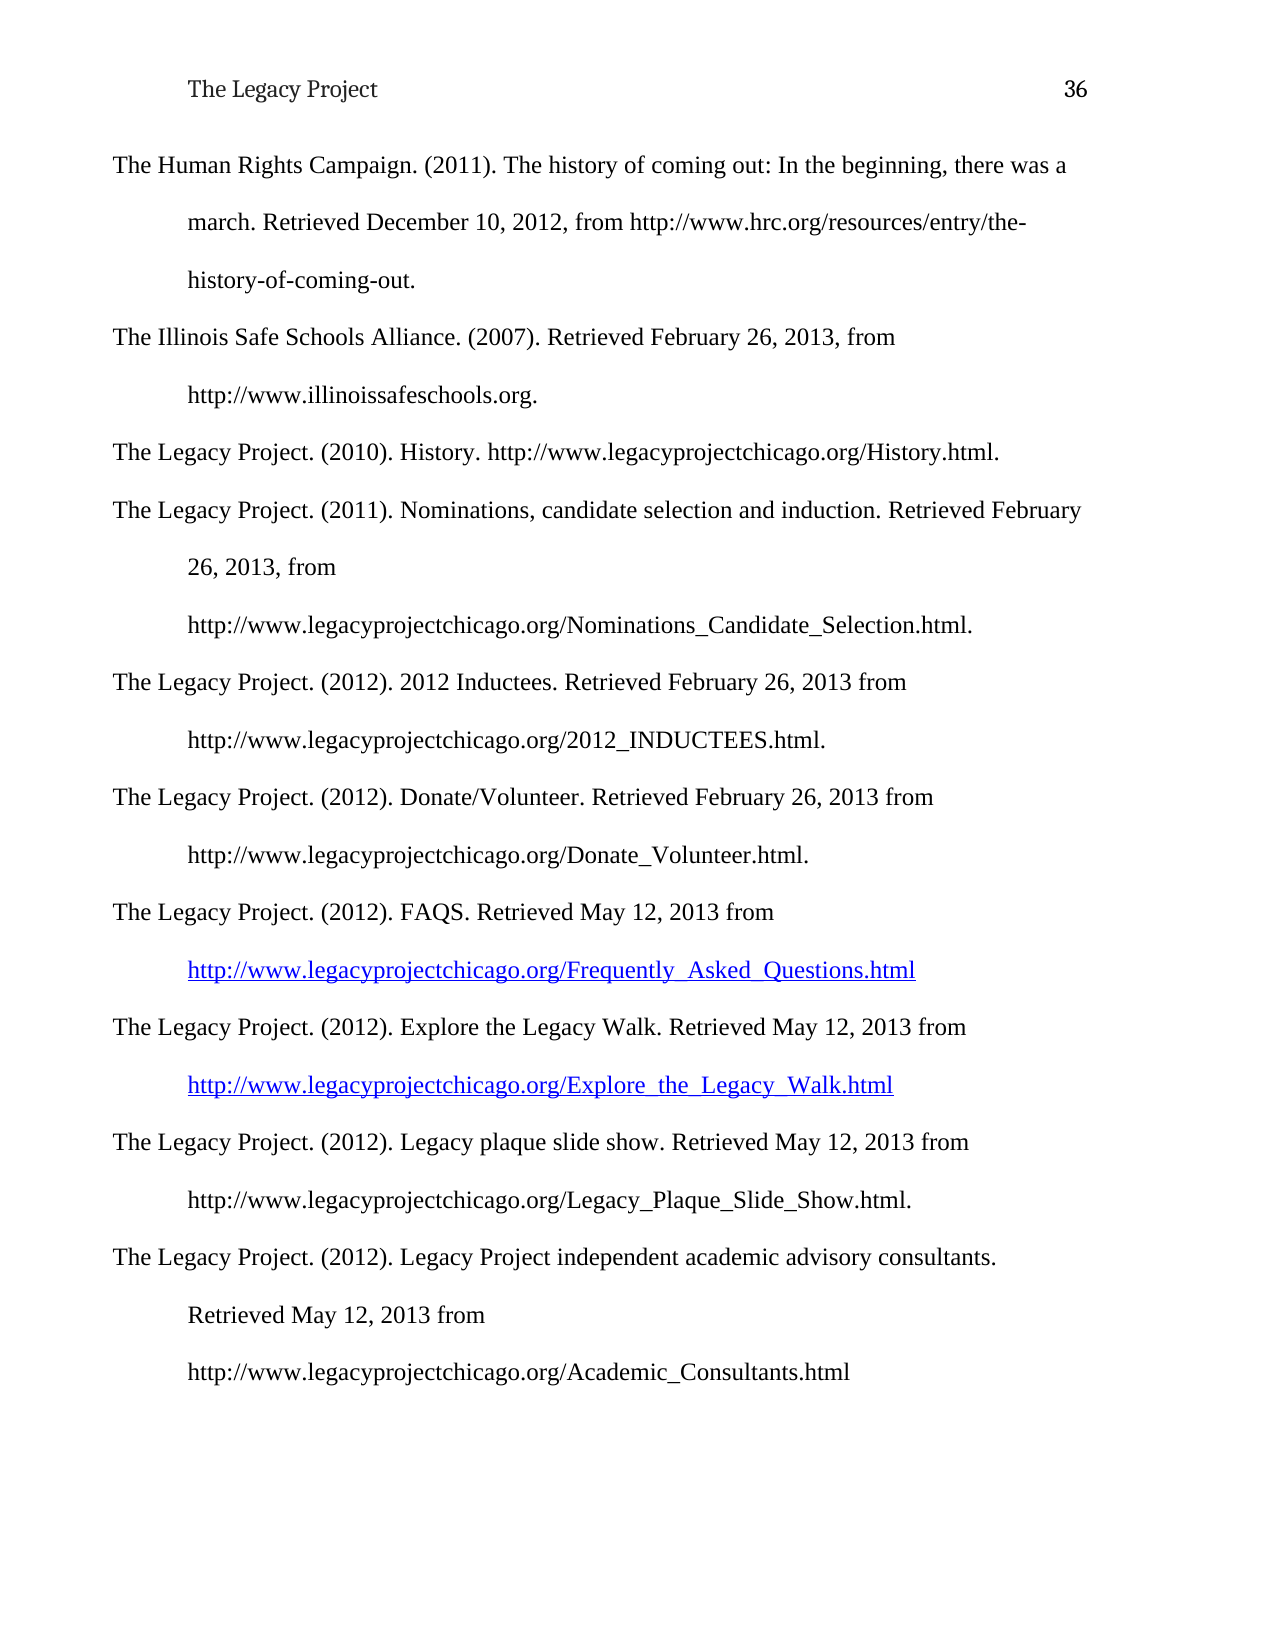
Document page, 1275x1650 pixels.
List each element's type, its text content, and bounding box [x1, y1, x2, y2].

text The Legacy Project. (2012). FAQS. Retrieved May 12, 2013 from http://www.legacyprojectchicago.org/Frequently_Asked_Questions.html [112, 897, 1087, 984]
text The Legacy Project. (2012). Legacy Project independent academic advisory consultants. Retrieved May 12, 2013 from http://www.legacyprojectchicago.org/Academic_Consultants.html [112, 1242, 1087, 1386]
text The Legacy Project. (2010). History. http://www.legacyprojectchicago.org/History.html. [112, 437, 1087, 466]
text The Legacy Project. (2011). Nominations, candidate selection and induction. Retrieved February 26, 2013, from http://www.legacyprojectchicago.org/Nominations_Candidate_Selection.html. [112, 495, 1087, 639]
text The Legacy Project. (2012). Explore the Legacy Walk. Retrieved May 12, 2013 from http://www.legacyprojectchicago.org/Explore_the_Legacy_Walk.html [112, 1012, 1087, 1099]
text The Legacy Project. (2012). Donate/Volunteer. Retrieved February 26, 2013 from http://www.legacyprojectchicago.org/Donate_Volunteer.html. [112, 782, 1087, 869]
text The Illinois Safe Schools Alliance. (2007). Retrieved February 26, 2013, from http://www.illinoissafeschools.org. [112, 322, 1087, 409]
text The Legacy Project. (2012). Legacy plaque slide show. Retrieved May 12, 2013 from http://www.legacyprojectchicago.org/Legacy_Plaque_Slide_Show.html. [112, 1127, 1087, 1214]
text The Human Rights Campaign. (2011). The history of coming out: In the beginning, there was a march. Retrieved December 10, 2012, from http://www.hrc.org/resources/entry/the-history-of-coming-out. [112, 150, 1087, 294]
text The Legacy Project. (2012). 2012 Inductees. Retrieved February 26, 2013 from http://www.legacyprojectchicago.org/2012_INDUCTEES.html. [112, 667, 1087, 754]
